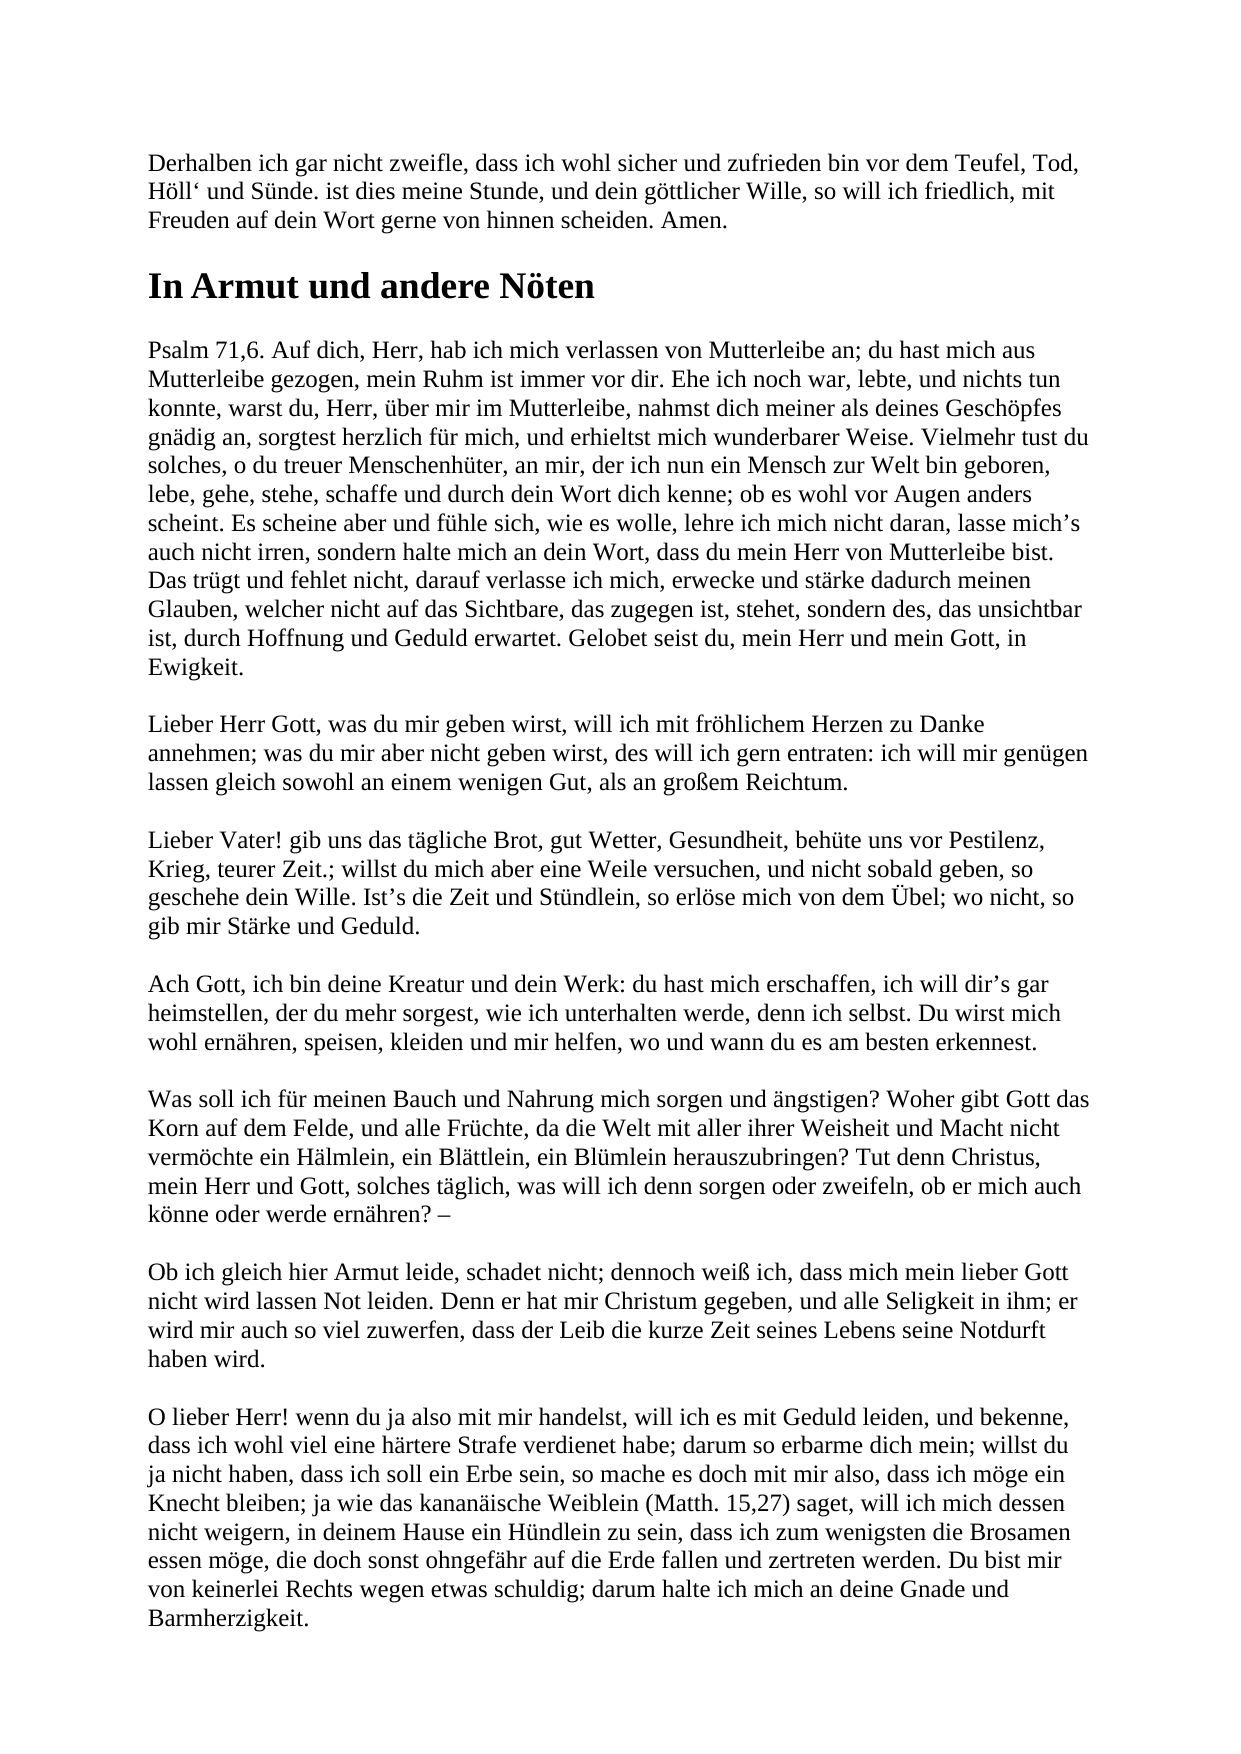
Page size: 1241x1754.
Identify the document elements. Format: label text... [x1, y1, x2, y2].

text Was soll ich für meinen Bauch und Nahrung mich sorgen und ängstigen? Woher gibt Gott das Korn auf dem Felde, und alle Früchte, da die Welt mit aller ihrer Weisheit und Macht nicht vermöchte ein Hälmlein, ein Blättlein, ein Blümlein herauszubringen? Tut denn Christus, mein Herr und Gott, solches täglich, was will ich denn sorgen oder zweifeln, ob er mich auch könne oder werde ernähren? – [148, 1084, 1093, 1228]
text Psalm 71,6. Auf dich, Herr, hab ich mich verlassen von Mutterleibe an; du hast mich aus Mutterleibe gezogen, mein Ruhm ist immer vor dir. Ehe ich noch war, lebte, und nichts tun konnte, warst du, Herr, über mir im Mutterleibe, nahmst dich meiner als deines Geschöpfes gnädig an, sorgtest herzlich für mich, und erhieltst mich wunderbarer Weise. Vielmehr tust du solches, o du treuer Menschenhüter, an mir, der ich nun ein Mensch zur Welt bin geboren, lebe, gehe, stehe, schaffe und durch dein Wort dich kenne; ob es wohl vor Augen anders scheint. Es scheine aber und fühle sich, wie es wolle, lehre ich mich nicht daran, lasse mich’s auch nicht irren, sondern halte mich an dein Wort, dass du mein Herr von Mutterleibe bist. Das trügt und fehlet nicht, darauf verlasse ich mich, erwecke und stärke dadurch meinen Glauben, welcher nicht auf das Sichtbare, das zugegen ist, stehet, sondern des, das unsichtbar ist, durch Hoffnung und Geduld erwartet. Gelobet seist du, mein Herr und mein Gott, in Ewigkeit. [148, 335, 1093, 680]
text Ach Gott, ich bin deine Kreatur und dein Werk: du hast mich erschaffen, ich will dir’s gar heimstellen, der du mehr sorgest, wie ich unterhalten werde, denn ich selbst. Du wirst mich wohl ernähren, speisen, kleiden und mir helfen, wo und wann du es am besten erkennest. [148, 969, 1093, 1055]
text Ob ich gleich hier Armut leide, schadet nicht; dennoch weiß ich, dass mich mein lieber Gott nicht wird lassen Not leiden. Denn er hat mir Christum gegeben, und alle Seligkeit in ihm; er wird mir auch so viel zuwerfen, dass der Leib die kurze Zeit seines Lebens seine Notdurft haben wird. [148, 1257, 1093, 1372]
text O lieber Herr! wenn du ja also mit mir handelst, will ich es mit Geduld leiden, und bekenne, dass ich wohl viel eine härtere Strafe verdienet habe; darum so erbarme dich mein; willst du ja nicht haben, dass ich soll ein Erbe sein, so mache es doch mit mir also, dass ich möge ein Knecht bleiben; ja wie das kananäische Weiblein (Matth. 15,27) saget, will ich mich dessen nicht weigern, in deinem Hause ein Hündlein zu sein, dass ich zum wenigsten die Brosamen essen möge, die doch sonst ohngefähr auf die Erde fallen und zertreten werden. Du bist mir von keinerlei Rechts wegen etwas schuldig; darum halte ich mich an deine Gnade und Barmherzigkeit. [148, 1402, 1093, 1632]
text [148, 148, 1093, 234]
text Lieber Herr Gott, was du mir geben wirst, will ich mit fröhlichem Herzen zu Danke annehmen; was du mir aber nicht geben wirst, des will ich gern entraten: ich will mir genügen lassen gleich sowohl an einem wenigen Gut, als an großem Reichtum. [148, 709, 1093, 796]
text Lieber Vater! gib uns das tägliche Brot, gut Wetter, Gesundheit, behüte uns vor Pestilenz, Krieg, teurer Zeit.; willst du mich aber eine Weile versuchen, und nicht sobald geben, so geschehe dein Wille. Ist’s die Zeit und Stündlein, so erlöse mich von dem Übel; wo nicht, so gib mir Stärke und Geduld. [148, 825, 1093, 940]
subtitle In Armut und andere Nöten [148, 263, 1093, 306]
